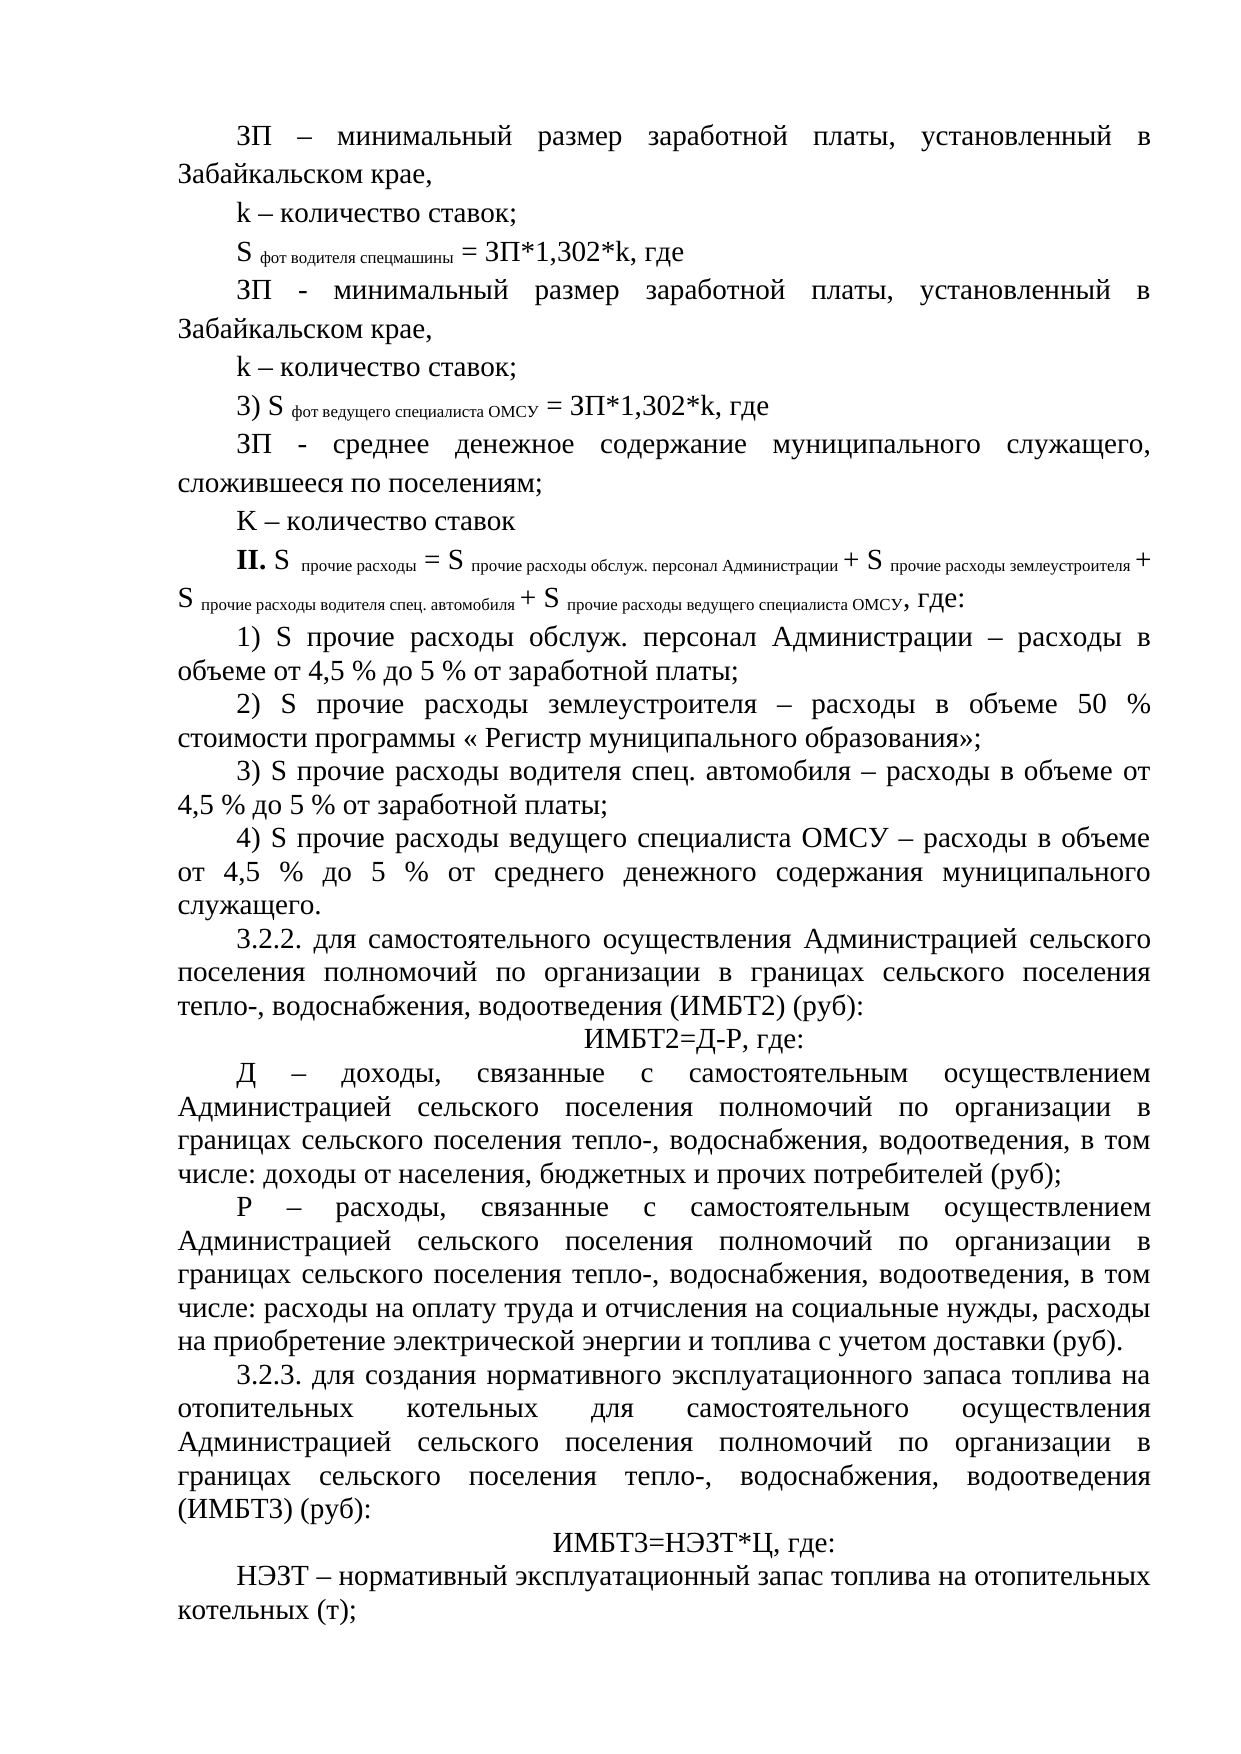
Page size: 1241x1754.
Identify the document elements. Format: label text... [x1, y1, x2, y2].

text ЗП – минимальный размер заработной платы, установленный в Забайкальском крае, [177, 118, 1152, 190]
text 1) S прочие расходы обслуж. персонал Администрации – расходы в объеме от 4,5 % до 5 % от заработной платы; [177, 619, 1152, 686]
text S фот водителя спецмашины = ЗП*1,302*k, где [177, 234, 1152, 267]
text K – количество ставок [177, 503, 1152, 537]
text Р – расходы, связанные с самостоятельным осуществлением Администрацией сельского поселения полномочий по организации в границах сельского поселения тепло-, водоснабжения, водоотведения, в том числе: расходы на оплату труда и отчисления на социальные нужды, расходы на приобретение электрической энергии и топлива с учетом доставки (руб). [177, 1189, 1152, 1357]
text ИМБТ3=НЭЗТ*Ц, где: [177, 1525, 1152, 1558]
text k – количество ставок; [177, 195, 1152, 229]
text 3) S прочие расходы водителя спец. автомобиля – расходы в объеме от 4,5 % до 5 % от заработной платы; [177, 753, 1152, 820]
text ИМБТ2=Д-Р, где: [177, 1022, 1152, 1055]
text II. S прочие расходы = S прочие расходы обслуж. персонал Администрации + S прочие расходы землеустроителя + S прочие расходы водителя спец. автомобиля + S прочие расходы ведущего специалиста ОМСУ, где: [177, 542, 1152, 614]
text 3.2.3. для создания нормативного эксплуатационного запаса топлива на отопительных котельных для самостоятельного осуществления Администрацией сельского поселения полномочий по организации в границах сельского поселения тепло-, водоснабжения, водоотведения (ИМБТ3) (руб): [177, 1357, 1152, 1525]
text 3) S фот ведущего специалиста ОМСУ = ЗП*1,302*k, где [177, 388, 1152, 421]
text k – количество ставок; [177, 349, 1152, 383]
text 2) S прочие расходы землеустроителя – расходы в объеме 50 % стоимости программы « Регистр муниципального образования»; [177, 686, 1152, 753]
text ЗП - среднее денежное содержание муниципального служащего, сложившееся по поселениям; [177, 426, 1152, 498]
text ЗП - минимальный размер заработной платы, установленный в Забайкальском крае, [177, 272, 1152, 344]
text НЭЗТ – нормативный эксплуатационный запас топлива на отопительных котельных (т); [177, 1558, 1152, 1625]
text Д – доходы, связанные с самостоятельным осуществлением Администрацией сельского поселения полномочий по организации в границах сельского поселения тепло-, водоснабжения, водоотведения, в том числе: доходы от населения, бюджетных и прочих потребителей (руб); [177, 1055, 1152, 1189]
text 3.2.2. для самостоятельного осуществления Администрацией сельского поселения полномочий по организации в границах сельского поселения тепло-, водоснабжения, водоотведения (ИМБТ2) (руб): [177, 921, 1152, 1022]
text 4) S прочие расходы ведущего специалиста ОМСУ – расходы в объеме от 4,5 % до 5 % от среднего денежного содержания муниципального служащего. [177, 820, 1152, 921]
